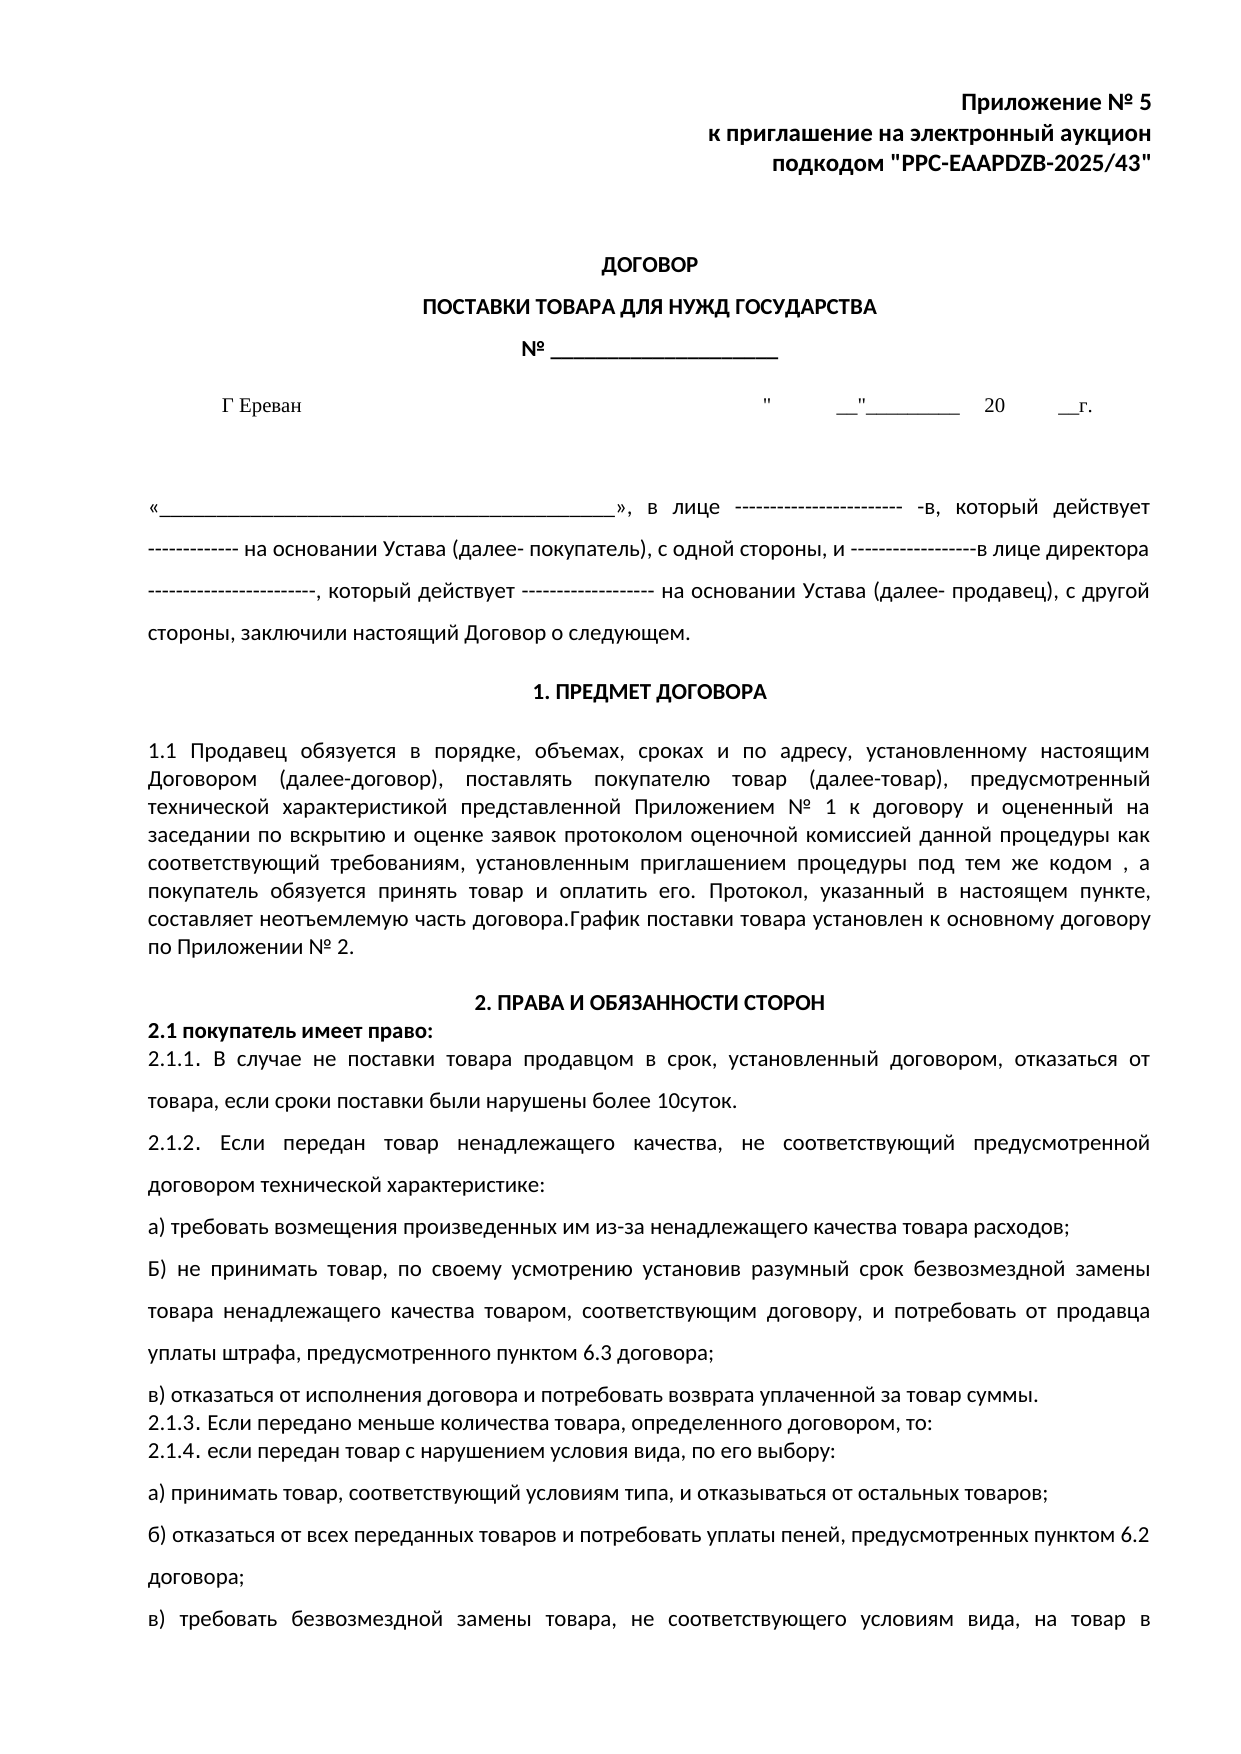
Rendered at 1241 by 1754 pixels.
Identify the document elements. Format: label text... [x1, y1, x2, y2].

list б) отказаться от всех переданных товаров и потребовать уплаты пеней, предусмотренных пунктом 6.2 договора; [148, 1520, 1152, 1590]
text подкодом "PPC-EAAPDZB-2025/43" [177, 147, 1152, 178]
text «________________________________________», в лице ------------------------ -в, который действует ------------- на основании Устава (далее- покупатель), с одной стороны, и ------------------в лице директора ------------------------, который действует ------------------- на основании Устава (далее- продавец), с другой стороны, заключили настоящий Договор о следующем. [148, 492, 1152, 646]
list Б) не принимать товар, по своему усмотрению установив разумный срок безвозмездной замены товара ненадлежащего качества товаром, соответствующим договору, и потребовать от продавца уплаты штрафа, предусмотренного пунктом 6.3 договора; [148, 1254, 1152, 1366]
text к приглашение на электронный аукцион [177, 117, 1152, 147]
table_header Г Ереван [136, 393, 620, 434]
text ПОСТАВКИ ТОВАРА ДЛЯ НУЖД ГОСУДАРСТВА [148, 292, 1152, 321]
list а) требовать возмещения произведенных им из-за ненадлежащего качества товара расходов; [148, 1212, 1152, 1240]
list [148, 1604, 1152, 1632]
text 1. ПРЕДМЕТ ДОГОВОРА [148, 677, 1152, 705]
list 2.1.4․ если передан товар с нарушением условия вида, по его выбору: [148, 1436, 1152, 1464]
list 2.1.1․ В случае не поставки товара продавцом в срок, установленный договором, отказаться от товара, если сроки поставки были нарушены более 10суток. [148, 1044, 1152, 1114]
list 2. ПРАВА И ОБЯЗАННОСТИ СТОРОН [148, 988, 1152, 1016]
list 2.1.2․ Если передан товар ненадлежащего качества, не соответствующий предусмотренной договором технической характеристике: [148, 1128, 1152, 1198]
text 1.1 Продавец обязуется в порядке, объемах, сроках и по адресу, установленному настоящим Договором (далее-договор), поставлять покупателю товар (далее-товар), предусмотренный технической характеристикой представленной Приложением № 1 к договору и оцененный на заседании по вскрытию и оценке заявок протоколом оценочной комиссией данной процедуры как соответствующий требованиям, установленным приглашением процедуры под тем же кодом , а покупатель обязуется принять товар и оплатить его. Протокол, указанный в настоящем пункте, составляет неотъемлемую часть договора.График поставки товара установлен к основному договору по Приложении № 2. [148, 736, 1152, 960]
text № ____________________ [148, 334, 1152, 362]
text Приложение № 5 [148, 86, 1152, 117]
text в) отказаться от исполнения договора и потребовать возврата уплаченной за товар суммы. [148, 1380, 1152, 1408]
text 2.1 покупатель имеет право: [148, 1016, 1152, 1044]
text 2.1.3․ Если передано меньше количества товара, определенного договором, то: [148, 1408, 1152, 1436]
table_header " __"_________ 20 __г. [620, 393, 1104, 434]
list а) принимать товар, соответствующий условиям типа, и отказываться от остальных товаров; [148, 1478, 1152, 1506]
text ДОГОВОР [148, 251, 1152, 278]
